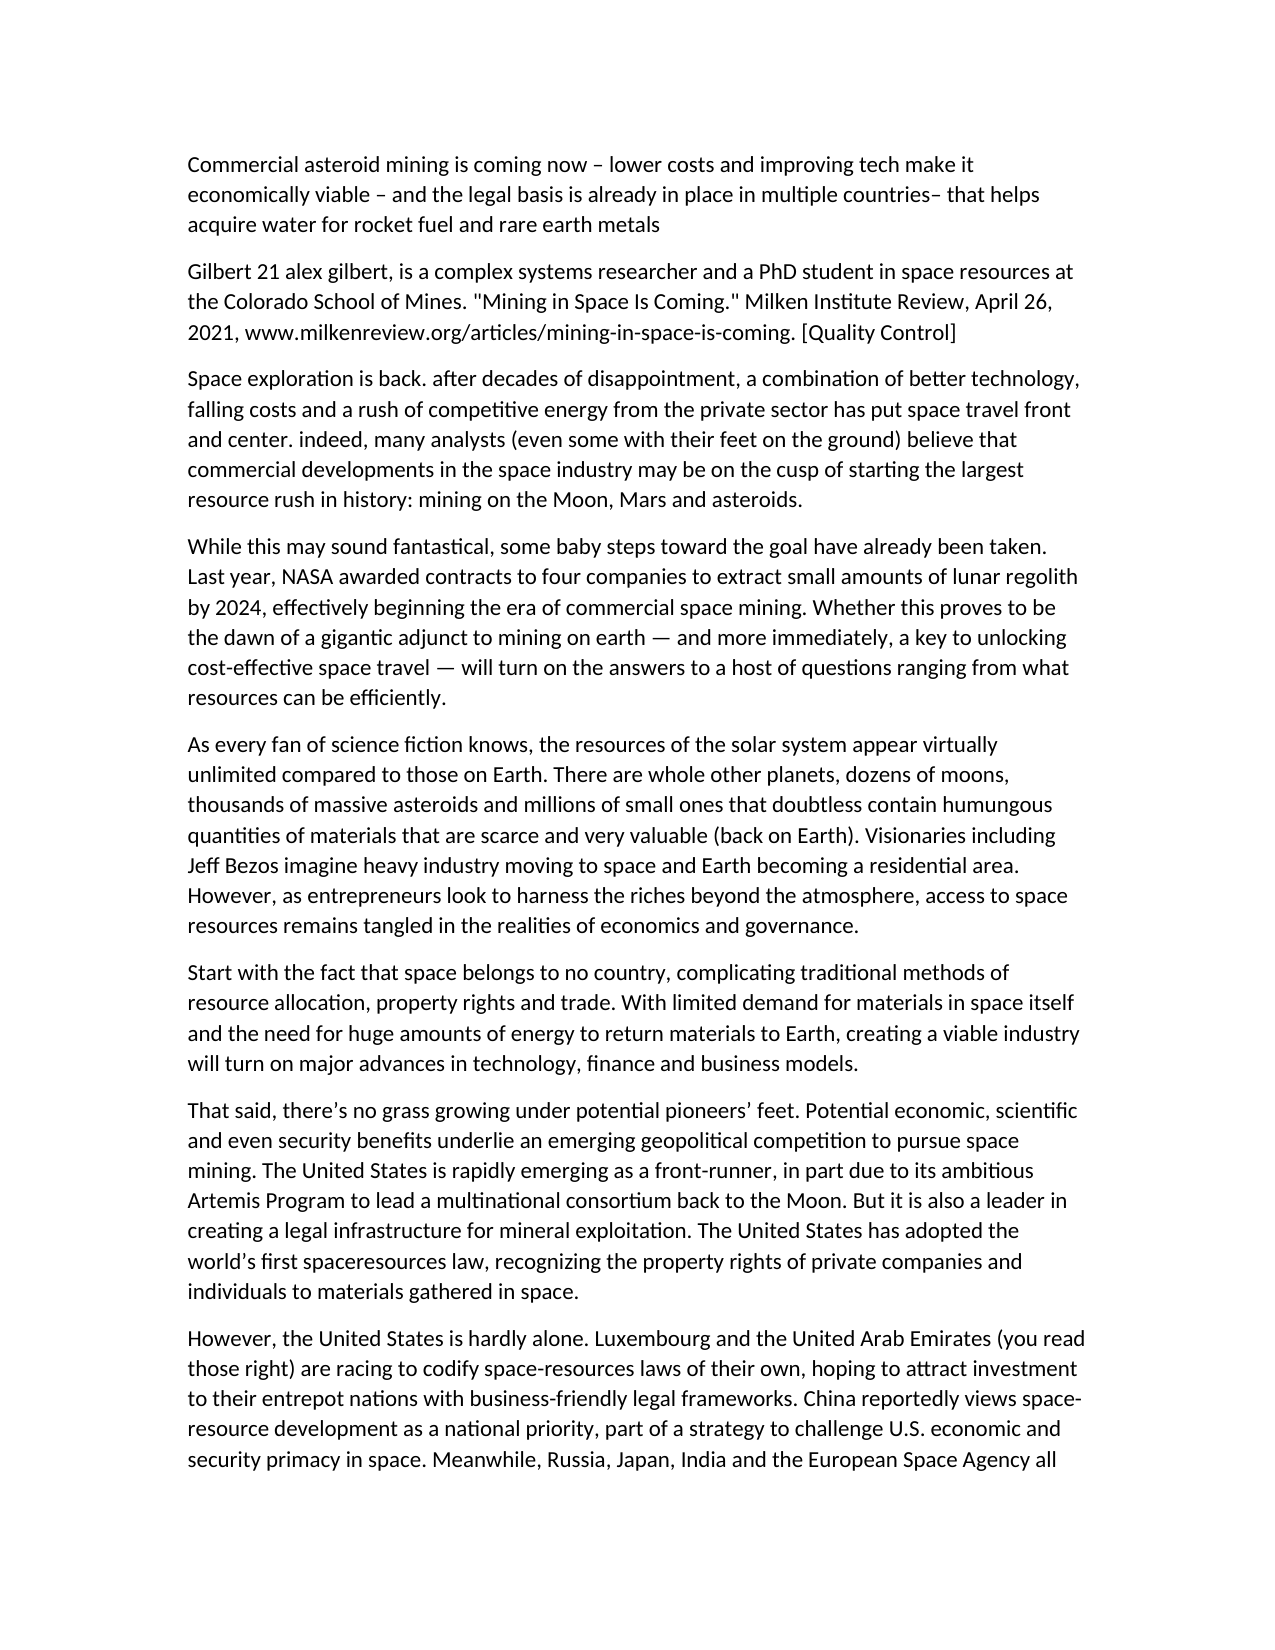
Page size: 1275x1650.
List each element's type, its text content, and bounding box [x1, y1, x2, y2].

text Commercial asteroid mining is coming now – lower costs and improving tech make it economically viable – and the legal basis is already in place in multiple countries– that helps acquire water for rocket fuel and rare earth metals [187, 150, 1087, 238]
text Start with the fact that space belongs to no country, complicating traditional methods of resource allocation, property rights and trade. With limited demand for materials in space itself and the need for huge amounts of energy to return materials to Earth, creating a viable industry will turn on major advances in technology, finance and business models. [187, 958, 1087, 1077]
text As every fan of science fiction knows, the resources of the solar system appear virtually unlimited compared to those on Earth. There are whole other planets, dozens of moons, thousands of massive asteroids and millions of small ones that doubtless contain humungous quantities of materials that are scarce and very valuable (back on Earth). Visionaries including Jeff Bezos imagine heavy industry moving to space and Earth becoming a residential area. However, as entrepreneurs look to harness the riches beyond the atmosphere, access to space resources remains tangled in the realities of economics and governance. [187, 730, 1087, 939]
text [187, 1324, 1087, 1473]
text While this may sound fantastical, some baby steps toward the goal have already been taken. Last year, NASA awarded contracts to four companies to extract small amounts of lunar regolith by 2024, effectively beginning the era of commercial space mining. Whether this proves to be the dawn of a gigantic adjunct to mining on earth — and more immediately, a key to unlocking cost-effective space travel — will turn on the answers to a host of questions ranging from what resources can be efficiently. [187, 532, 1087, 711]
text That said, there’s no grass growing under potential pioneers’ feet. Potential economic, scientific and even security benefits underlie an emerging geopolitical competition to pursue space mining. The United States is rapidly emerging as a front-runner, in part due to its ambitious Artemis Program to lead a multinational consortium back to the Moon. But it is also a leader in creating a legal infrastructure for mineral exploitation. The United States has adopted the world’s first spaceresources law, recognizing the property rights of private companies and individuals to materials gathered in space. [187, 1096, 1087, 1305]
text Gilbert 21 alex gilbert, is a complex systems researcher and a PhD student in space resources at the Colorado School of Mines. "Mining in Space Is Coming." Milken Institute Review, April 26, 2021, www.milkenreview.org/articles/mining-in-space-is-coming. [Quality Control] [187, 257, 1087, 346]
text Space exploration is back. after decades of disappointment, a combination of better technology, falling costs and a rush of competitive energy from the private sector has put space travel front and center. indeed, many analysts (even some with their feet on the ground) believe that commercial developments in the space industry may be on the cusp of starting the largest resource rush in history: mining on the Moon, Mars and asteroids. [187, 364, 1087, 513]
